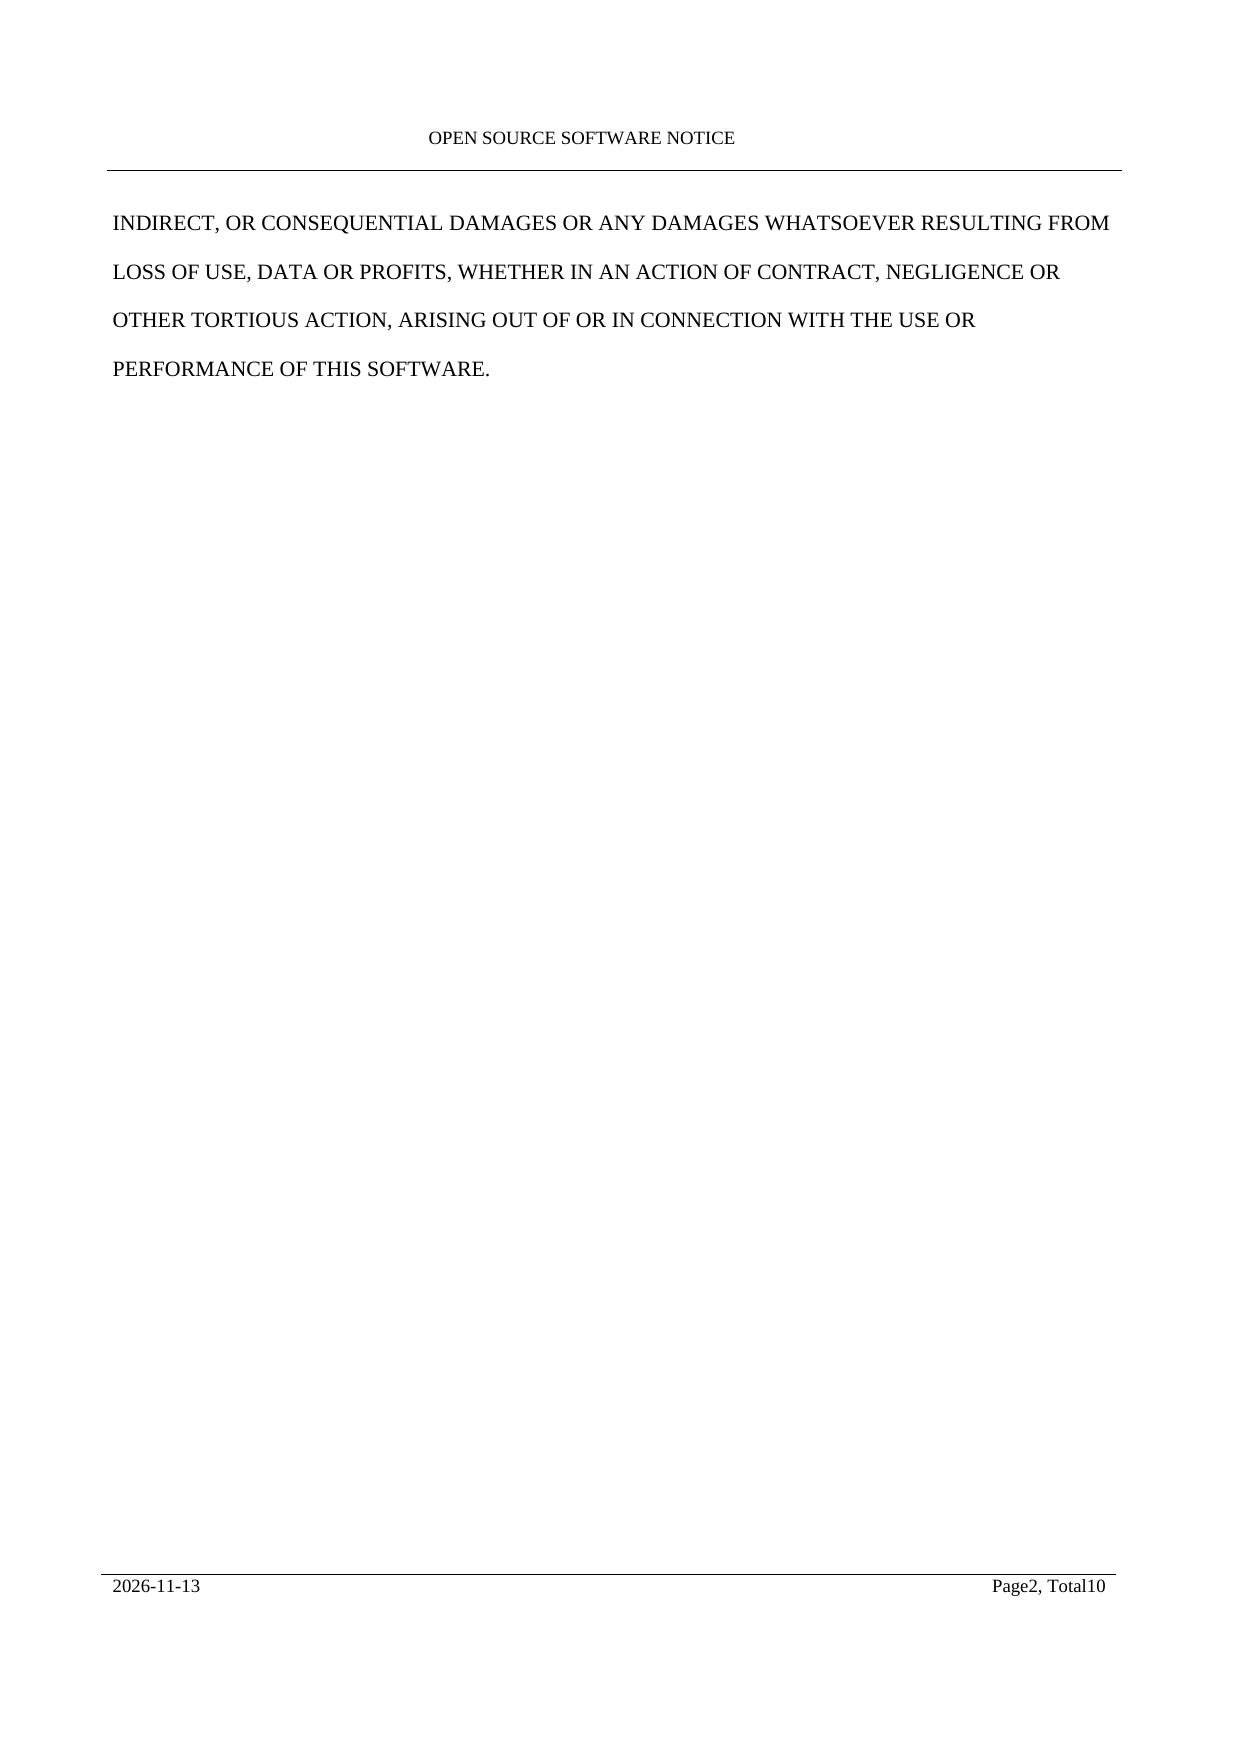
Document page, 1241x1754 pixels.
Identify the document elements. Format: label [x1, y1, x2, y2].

text [112, 206, 1128, 434]
